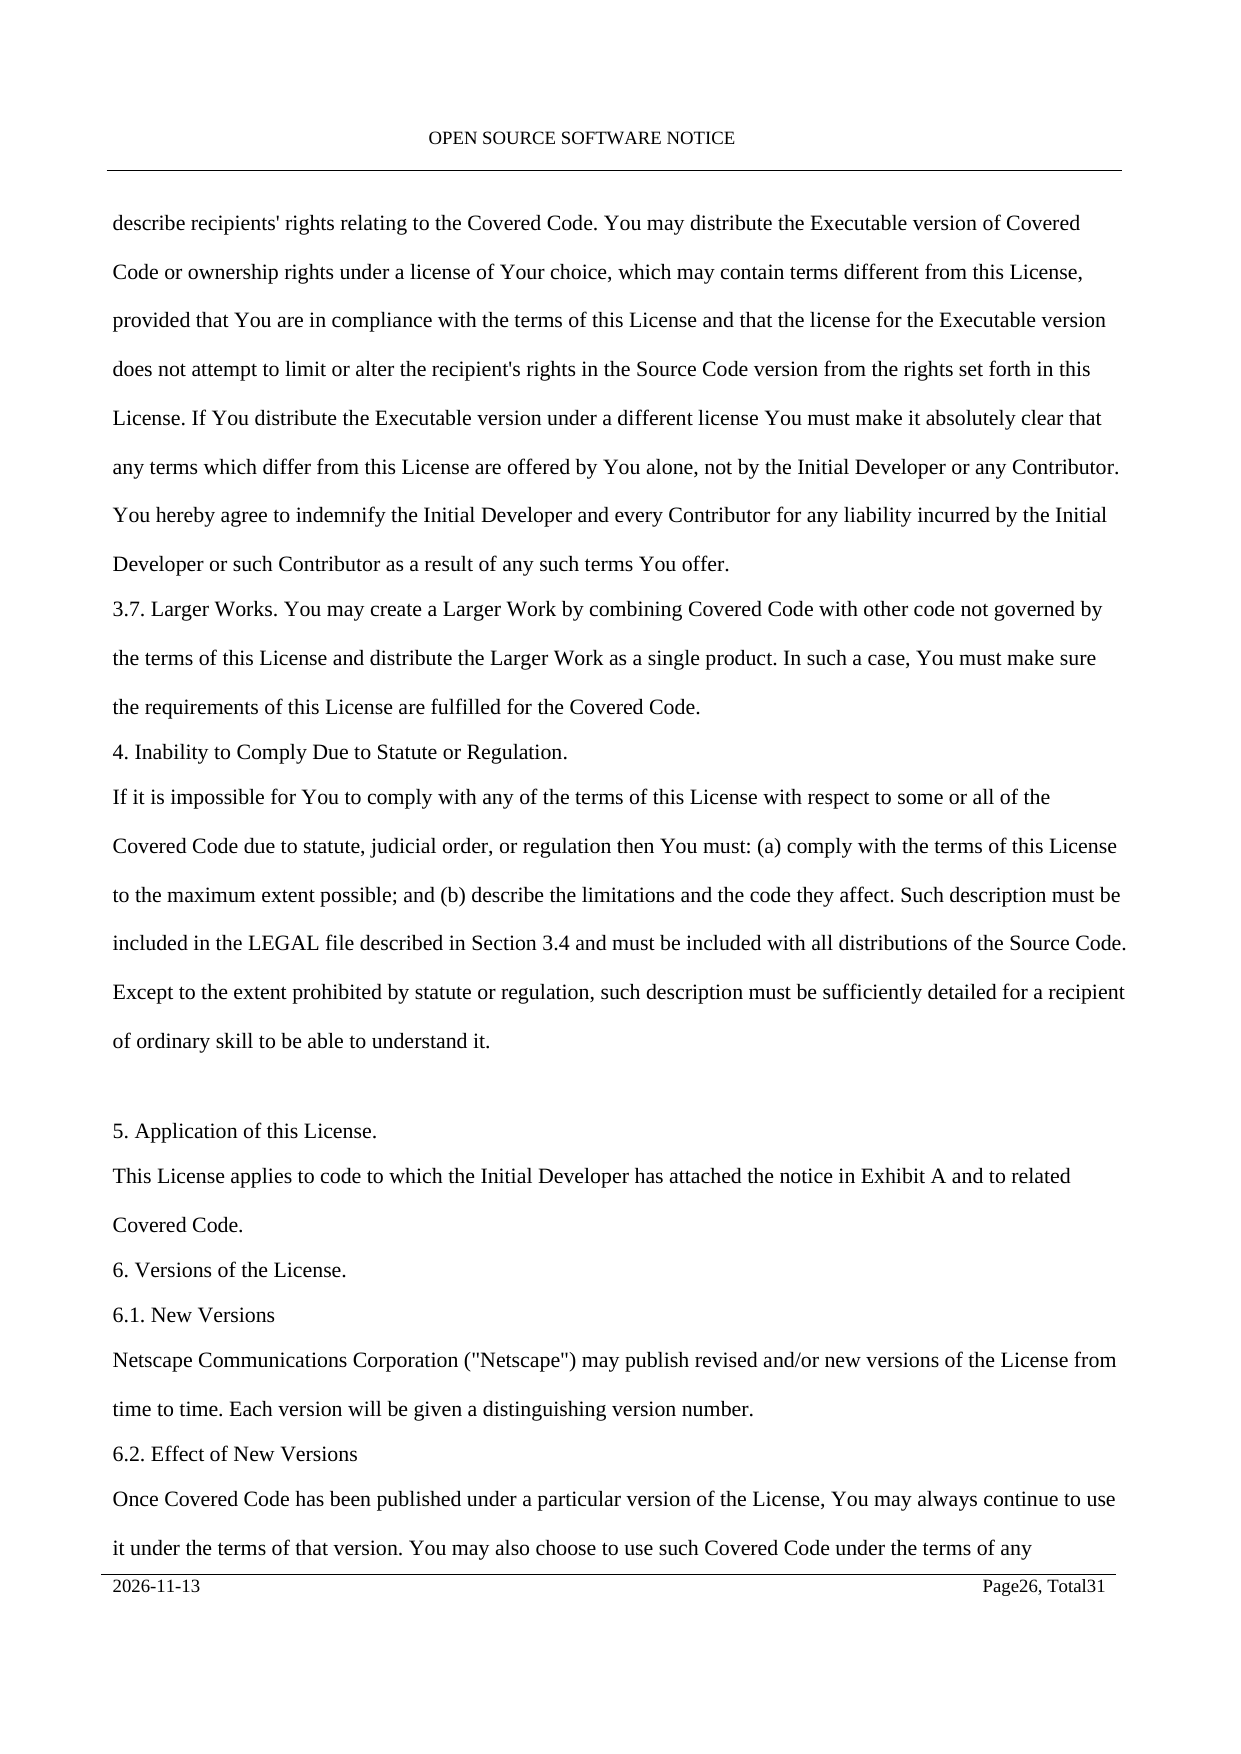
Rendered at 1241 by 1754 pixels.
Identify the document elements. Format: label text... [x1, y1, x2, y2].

text Netscape Communications Corporation ("Netscape") may publish revised and/or new versions of the License from time to time. Each version will be given a distinguishing version number. [112, 1343, 1128, 1425]
text 3.7. Larger Works. You may create a Larger Work by combining Covered Code with other code not governed by the terms of this License and distribute the Larger Work as a single product. In such a case, You must make sure the requirements of this License are fulfilled for the Covered Code. [112, 593, 1128, 723]
text 4. Inability to Comply Due to Statute or Regulation. [112, 735, 1128, 768]
text This License applies to code to which the Initial Developer has attached the notice in Exhibit A and to related Covered Code. [112, 1159, 1128, 1241]
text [112, 206, 1128, 580]
text 6.2. Effect of New Versions [112, 1437, 1128, 1470]
text 6.1. New Versions [112, 1298, 1128, 1331]
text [112, 1482, 1128, 1564]
text 5. Application of this License. [112, 1114, 1128, 1147]
text 6. Versions of the License. [112, 1253, 1128, 1286]
text If it is impossible for You to comply with any of the terms of this License with respect to some or all of the Covered Code due to statute, judicial order, or regulation then You must: (a) comply with the terms of this License to the maximum extent possible; and (b) describe the limitations and the code they affect. Such description must be included in the LEGAL file described in Section 3.4 and must be included with all distributions of the Source Code. Except to the extent prohibited by statute or regulation, such description must be sufficiently detailed for a recipient of ordinary skill to be able to understand it. [112, 780, 1128, 1057]
